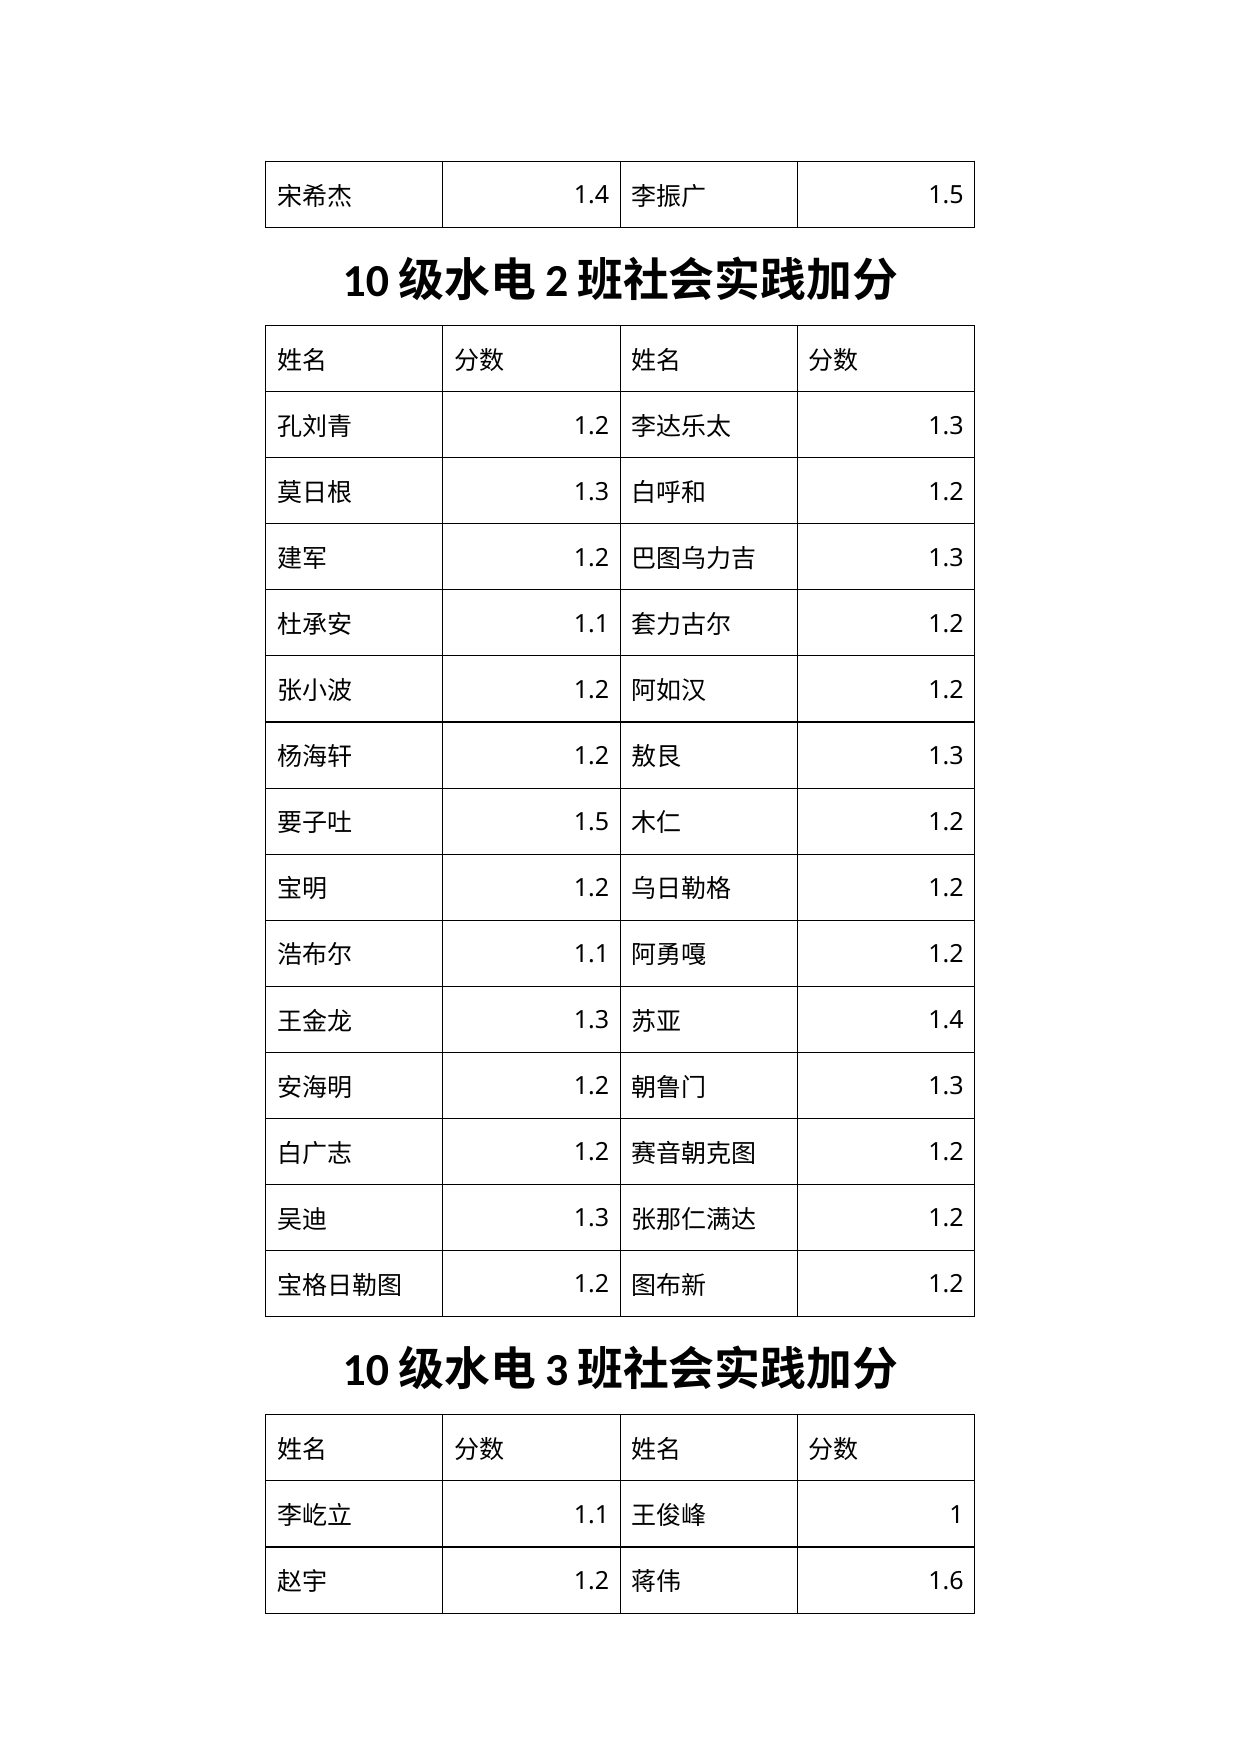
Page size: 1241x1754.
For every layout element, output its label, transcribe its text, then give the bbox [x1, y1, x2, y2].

table_header 分数 [443, 326, 620, 391]
table_cell 1.3 [798, 524, 974, 589]
table_cell 李达乐太 [621, 392, 797, 457]
table_cell 1.4 [443, 162, 620, 227]
text 10级水电3班社会实践加分 [187, 1317, 1053, 1414]
table_cell 孔刘青 [266, 392, 442, 457]
table_cell 1.1 [443, 921, 620, 986]
table_cell 1.2 [798, 1185, 974, 1250]
table_cell 苏亚 [621, 987, 797, 1052]
table_header 姓名 [266, 326, 442, 391]
table_cell 1.2 [798, 789, 974, 853]
table_cell 1.2 [798, 855, 974, 919]
table_cell 木仁 [621, 789, 797, 853]
table_cell 1.2 [798, 1251, 974, 1316]
table_cell 蒋伟 [621, 1548, 797, 1612]
table_cell 巴图乌力吉 [621, 524, 797, 589]
table_cell 1.3 [798, 392, 974, 457]
table_cell 要子吐 [266, 789, 442, 853]
table_cell 王金龙 [266, 987, 442, 1052]
table_cell 敖艮 [621, 723, 797, 787]
table_cell 赵宇 [266, 1548, 442, 1612]
table_cell 1.4 [798, 987, 974, 1052]
table_cell 安海明 [266, 1053, 442, 1118]
table_cell 阿勇嘎 [621, 921, 797, 986]
table_cell 杜承安 [266, 590, 442, 655]
table_cell 莫日根 [266, 458, 442, 523]
table_cell 白呼和 [621, 458, 797, 523]
table_cell 1.2 [443, 1251, 620, 1316]
table_cell 1.2 [798, 590, 974, 655]
table_header 分数 [443, 1415, 620, 1480]
table_header 姓名 [621, 326, 797, 391]
table_cell 套力古尔 [621, 590, 797, 655]
table_cell 1.2 [443, 1053, 620, 1118]
table_cell 1.2 [798, 921, 974, 986]
table_cell 宝格日勒图 [266, 1251, 442, 1316]
text 10级水电2班社会实践加分 [187, 228, 1053, 325]
table_cell 李屹立 [266, 1481, 442, 1546]
table_cell 赛音朝克图 [621, 1119, 797, 1184]
table_cell 1.5 [443, 789, 620, 853]
table_cell 1.2 [798, 1119, 974, 1184]
table_cell 1.2 [443, 392, 620, 457]
table_cell 王俊峰 [621, 1481, 797, 1546]
table_cell 1 [798, 1481, 974, 1546]
table_cell 1.3 [443, 1185, 620, 1250]
table_cell 1.3 [443, 458, 620, 523]
table_cell 1.1 [443, 590, 620, 655]
table_cell 1.2 [443, 723, 620, 787]
table_cell 杨海轩 [266, 723, 442, 787]
table_cell 宋希杰 [266, 162, 442, 227]
table_cell 阿如汉 [621, 656, 797, 721]
table_header 分数 [798, 326, 974, 391]
table_cell 李振广 [621, 162, 797, 227]
table_cell 乌日勒格 [621, 855, 797, 919]
table_cell 1.1 [443, 1481, 620, 1546]
table_cell 1.2 [798, 656, 974, 721]
table_cell 1.2 [798, 458, 974, 523]
table_cell 1.2 [443, 656, 620, 721]
table_cell 1.2 [443, 524, 620, 589]
table_cell 张小波 [266, 656, 442, 721]
table_cell 1.2 [443, 1119, 620, 1184]
table_cell 1.6 [798, 1548, 974, 1612]
table_header 姓名 [266, 1415, 442, 1480]
table_cell 浩布尔 [266, 921, 442, 986]
table_cell 图布新 [621, 1251, 797, 1316]
table_header 姓名 [621, 1415, 797, 1480]
table_cell 1.2 [443, 1548, 620, 1612]
table_cell 1.5 [798, 162, 974, 227]
table_cell 1.3 [798, 723, 974, 787]
table_cell 吴迪 [266, 1185, 442, 1250]
table_cell 宝明 [266, 855, 442, 919]
table_cell 建军 [266, 524, 442, 589]
table_cell 朝鲁门 [621, 1053, 797, 1118]
table_cell 1.3 [443, 987, 620, 1052]
table_cell 1.3 [798, 1053, 974, 1118]
table_header 分数 [798, 1415, 974, 1480]
table_cell 1.2 [443, 855, 620, 919]
table_cell 白广志 [266, 1119, 442, 1184]
table_cell 张那仁满达 [621, 1185, 797, 1250]
